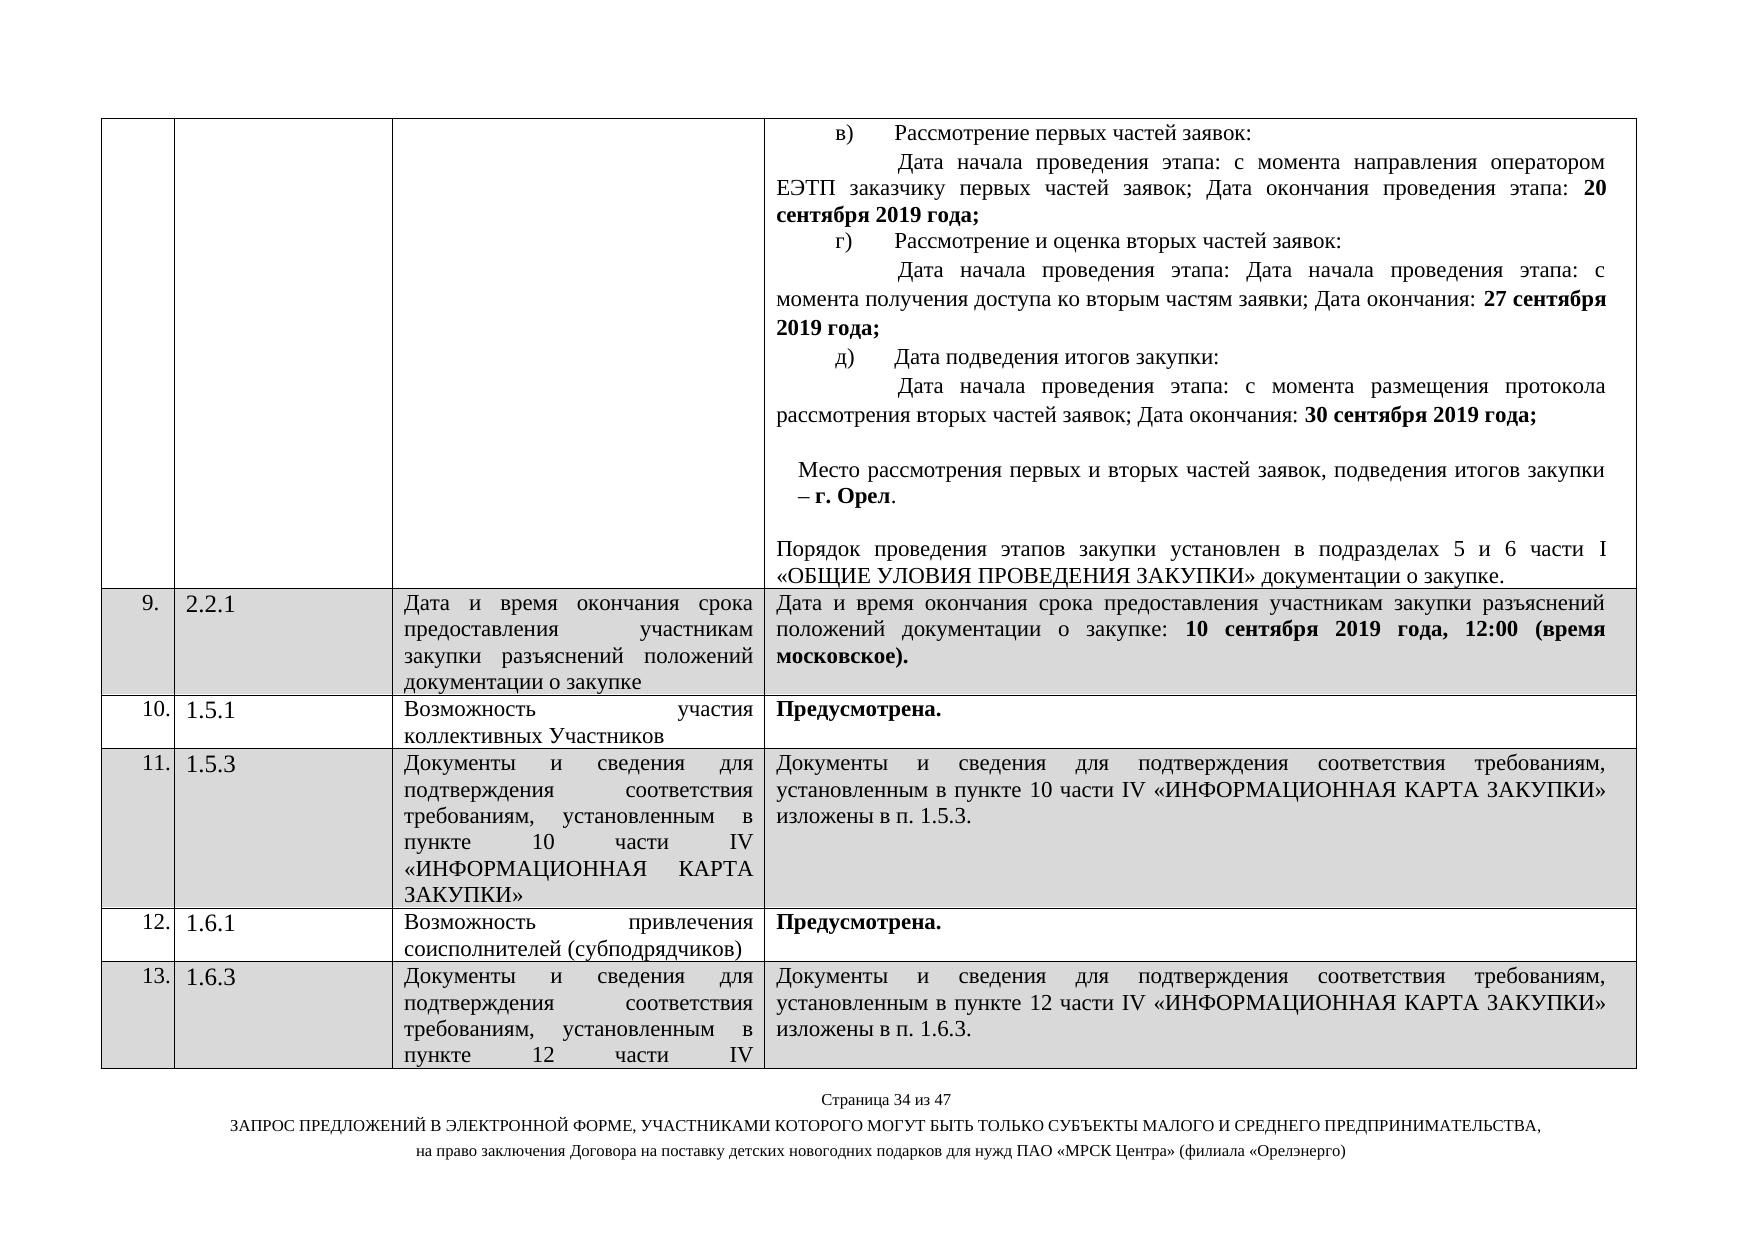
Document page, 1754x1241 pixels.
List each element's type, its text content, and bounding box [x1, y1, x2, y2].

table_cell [765, 962, 1636, 1068]
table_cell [393, 962, 764, 1068]
table_cell Возможность участия коллективных Участников [393, 696, 764, 748]
table_cell Дата и время окончания срока предоставления участникам закупки разъяснений положений документации о закупке: 10 сентября 2019 года, 12:00 (время московское). [765, 589, 1636, 694]
table_cell 1.6.1 [175, 909, 392, 961]
table_cell [102, 962, 174, 1068]
table_cell [102, 909, 174, 961]
table_cell [102, 749, 174, 907]
table_cell 1.6.3 [175, 962, 392, 1068]
table_cell Предусмотрена. [765, 696, 1636, 748]
table_cell Документы и сведения для подтверждения соответствия требованиям, установленным в пункте 10 части IV «ИНФОРМАЦИОННАЯ КАРТА ЗАКУПКИ» изложены в п. 1.5.3. [765, 749, 1636, 907]
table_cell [393, 119, 764, 588]
table_cell 1.5.1 [175, 696, 392, 748]
table_cell 1.5.3 [175, 749, 392, 907]
table_cell [102, 696, 174, 748]
table_cell Дата и время окончания срока предоставления участникам закупки разъяснений положений документации о закупке [393, 589, 764, 694]
table_cell Предусмотрена. [765, 909, 1636, 961]
table_cell 2.2.1 [175, 589, 392, 694]
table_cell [175, 119, 392, 588]
table_cell Документы и сведения для подтверждения соответствия требованиям, установленным в пункте 10 части IV «ИНФОРМАЦИОННАЯ КАРТА ЗАКУПКИ» [393, 749, 764, 907]
table_cell [102, 589, 174, 694]
table_cell [102, 119, 174, 588]
table_cell Возможность привлечения соисполнителей (субподрядчиков) [393, 909, 764, 961]
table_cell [765, 119, 1636, 588]
